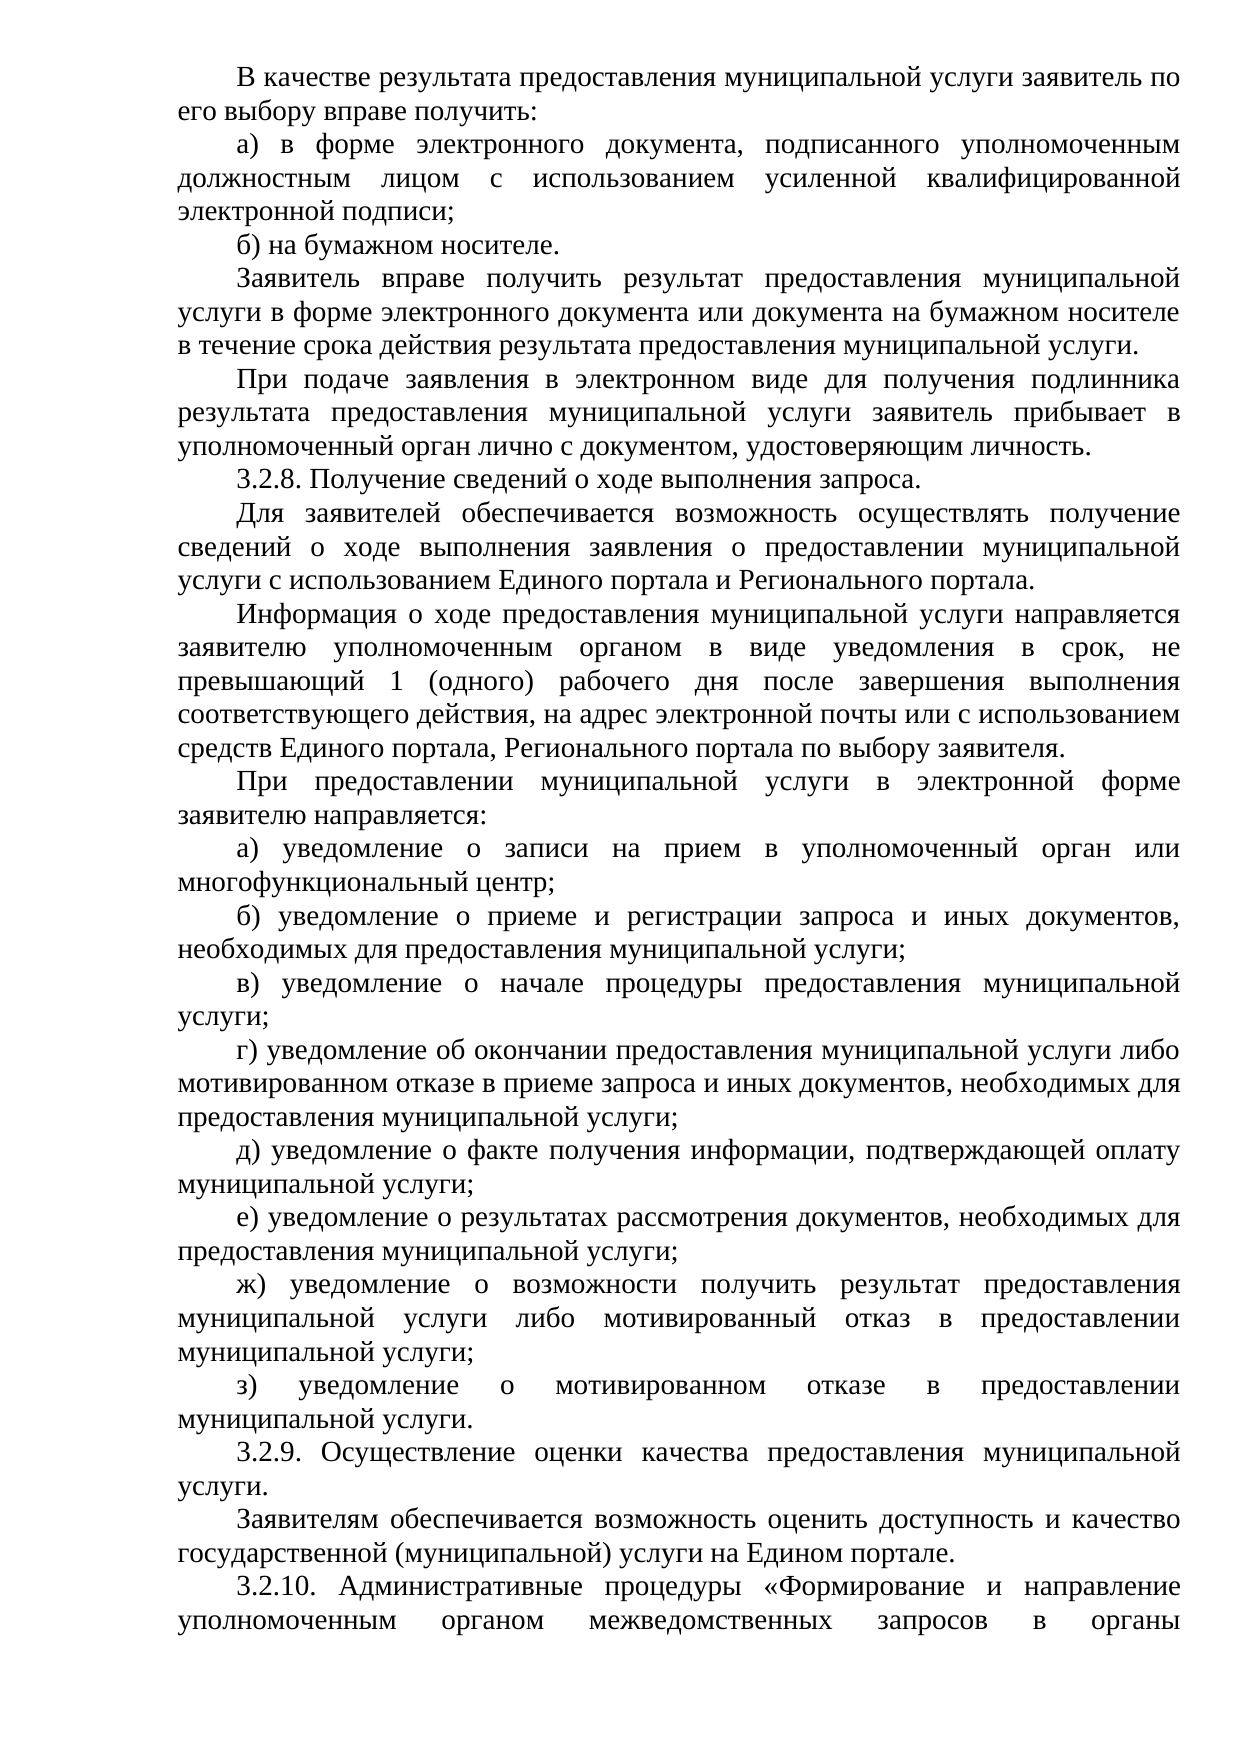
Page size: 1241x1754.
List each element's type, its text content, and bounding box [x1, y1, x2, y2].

text 3.2.8. Получение сведений о ходе выполнения запроса. [177, 462, 1181, 495]
text ж) уведомление о возможности получить результат предоставления муниципальной услуги либо мотивированный отказ в предоставлении муниципальной услуги; [177, 1267, 1181, 1367]
text б) уведомление о приеме и регистрации запроса и иных документов, необходимых для предоставления муниципальной услуги; [177, 898, 1181, 965]
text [177, 1568, 1181, 1636]
text д) уведомление о факте получения информации, подтверждающей оплату муниципальной услуги; [177, 1132, 1181, 1199]
text а) в форме электронного документа, подписанного уполномоченным должностным лицом с использованием усиленной квалифицированной электронной подписи; [177, 126, 1181, 227]
text в) уведомление о начале процедуры предоставления муниципальной услуги; [177, 965, 1181, 1032]
text Для заявителей обеспечивается возможность осуществлять получение сведений о ходе выполнения заявления о предоставлении муниципальной услуги с использованием Единого портала и Регионального портала. [177, 495, 1181, 596]
text Информация о ходе предоставления муниципальной услуги направляется заявителю уполномоченным органом в виде уведомления в срок, не превышающий 1 (одного) рабочего дня после завершения выполнения соответствующего действия, на адрес электронной почты или с использованием средств Единого портала, Регионального портала по выбору заявителя. [177, 596, 1181, 763]
text Заявитель вправе получить результат предоставления муниципальной услуги в форме электронного документа или документа на бумажном носителе в течение срока действия результата предоставления муниципальной услуги. [177, 260, 1181, 361]
text Заявителям обеспечивается возможность оценить доступность и качество государственной (муниципальной) услуги на Едином портале. [177, 1501, 1181, 1568]
text е) уведомление о результатах рассмотрения документов, необходимых для предоставления муниципальной услуги; [177, 1199, 1181, 1267]
text 3.2.9. Осуществление оценки качества предоставления муниципальной услуги. [177, 1434, 1181, 1501]
text г) уведомление об окончании предоставления муниципальной услуги либо мотивированном отказе в приеме запроса и иных документов, необходимых для предоставления муниципальной услуги; [177, 1032, 1181, 1132]
text а) уведомление о записи на прием в уполномоченный орган или многофункциональный центр; [177, 831, 1181, 898]
text з) уведомление о мотивированном отказе в предоставлении муниципальной услуги. [177, 1367, 1181, 1434]
text При подаче заявления в электронном виде для получения подлинника результата предоставления муниципальной услуги заявитель прибывает в уполномоченный орган лично с документом, удостоверяющим личность. [177, 361, 1181, 462]
text В качестве результата предоставления муниципальной услуги заявитель по его выбору вправе получить: [177, 59, 1181, 126]
text При предоставлении муниципальной услуги в электронной форме заявителю направляется: [177, 763, 1181, 831]
text б) на бумажном носителе. [177, 227, 1181, 260]
